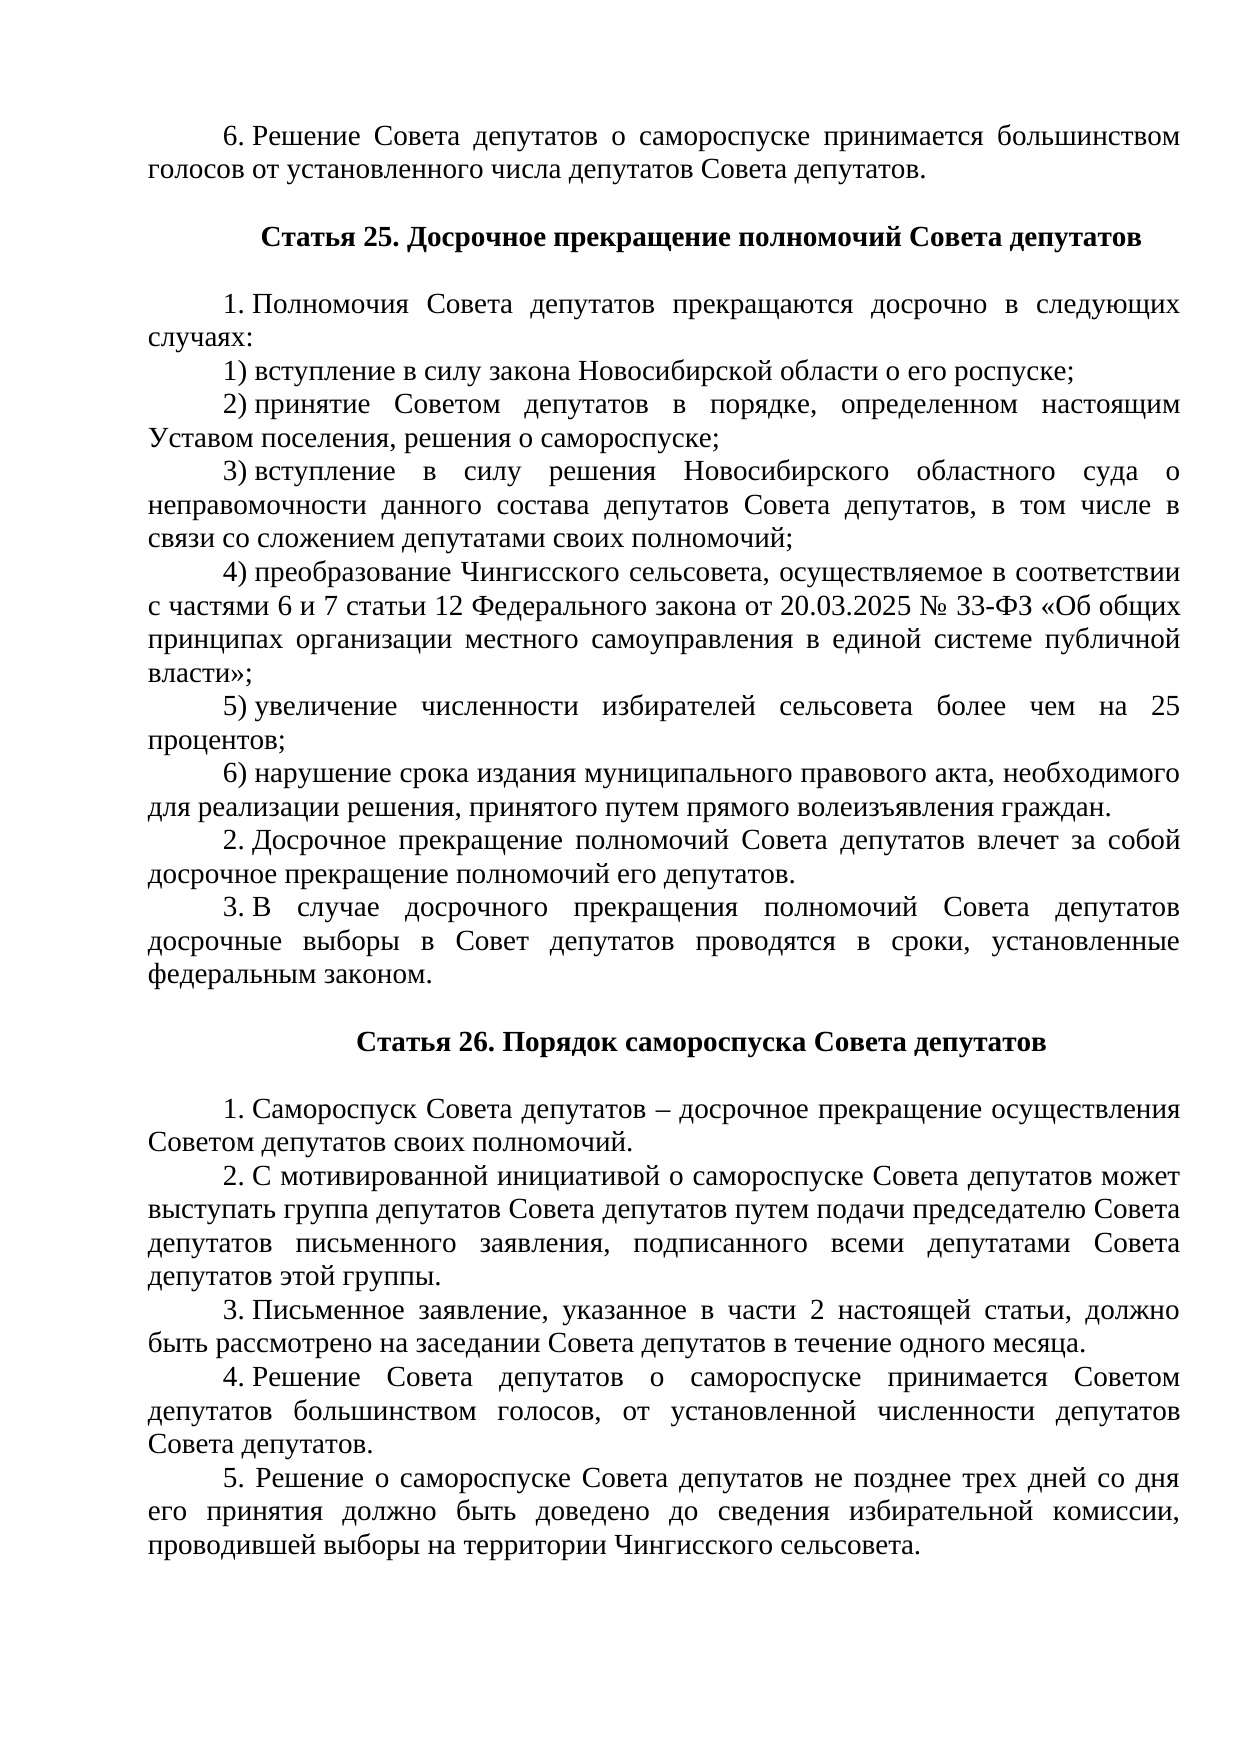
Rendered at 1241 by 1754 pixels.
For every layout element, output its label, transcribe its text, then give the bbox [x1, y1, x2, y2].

text 5) увеличение численности избирателей сельсовета более чем на 25 процентов; [148, 688, 1181, 755]
text 3) вступление в силу решения Новосибирского областного суда о неправомочности данного состава депутатов Совета депутатов, в том числе в связи со сложением депутатами своих полномочий; [148, 453, 1181, 554]
text 1. Полномочия Совета депутатов прекращаются досрочно в следующих случаях: [148, 286, 1181, 353]
text Статья 25. Досрочное прекращение полномочий Совета депутатов [148, 219, 1181, 252]
text 5. Решение о самороспуске Совета депутатов не позднее трех дней со дня его принятия должно быть доведено до сведения избирательной комиссии, проводившей выборы на территории Чингисского сельсовета. [148, 1460, 1181, 1560]
text 4) преобразование Чингисского сельсовета, осуществляемое в соответствии с частями 6 и 7 статьи 12 Федерального закона от 20.03.2025 № 33-ФЗ «Об общих принципах организации местного самоуправления в единой системе публичной власти»; [148, 554, 1181, 688]
text 1. Самороспуск Совета депутатов – досрочное прекращение осуществления Советом депутатов своих полномочий. [148, 1091, 1181, 1158]
text 2. Досрочное прекращение полномочий Совета депутатов влечет за собой досрочное прекращение полномочий его депутатов. [148, 822, 1181, 889]
text 2. С мотивированной инициативой о самороспуске Совета депутатов может выступать группа депутатов Совета депутатов путем подачи председателю Совета депутатов письменного заявления, подписанного всеми депутатами Совета депутатов этой группы. [148, 1158, 1181, 1292]
text 3. В случае досрочного прекращения полномочий Совета депутатов досрочные выборы в Совет депутатов проводятся в сроки, установленные федеральным законом. [148, 889, 1181, 990]
text 6) нарушение срока издания муниципального правового акта, необходимого для реализации решения, принятого путем прямого волеизъявления граждан. [148, 755, 1181, 822]
text 1) вступление в силу закона Новосибирской области о его роспуске; [148, 353, 1181, 386]
text 4. Решение Совета депутатов о самороспуске принимается Советом депутатов большинством голосов, от установленной численности депутатов Совета депутатов. [148, 1359, 1181, 1460]
text 6. Решение Совета депутатов о самороспуске принимается большинством голосов от установленного числа депутатов Совета депутатов. [148, 118, 1181, 185]
text 3. Письменное заявление, указанное в части 2 настоящей статьи, должно быть рассмотрено на заседании Совета депутатов в течение одного месяца. [148, 1292, 1181, 1359]
text Статья 26. Порядок самороспуска Совета депутатов [148, 1024, 1181, 1057]
text 2) принятие Советом депутатов в порядке, определенном настоящим Уставом поселения, решения о самороспуске; [148, 386, 1181, 453]
